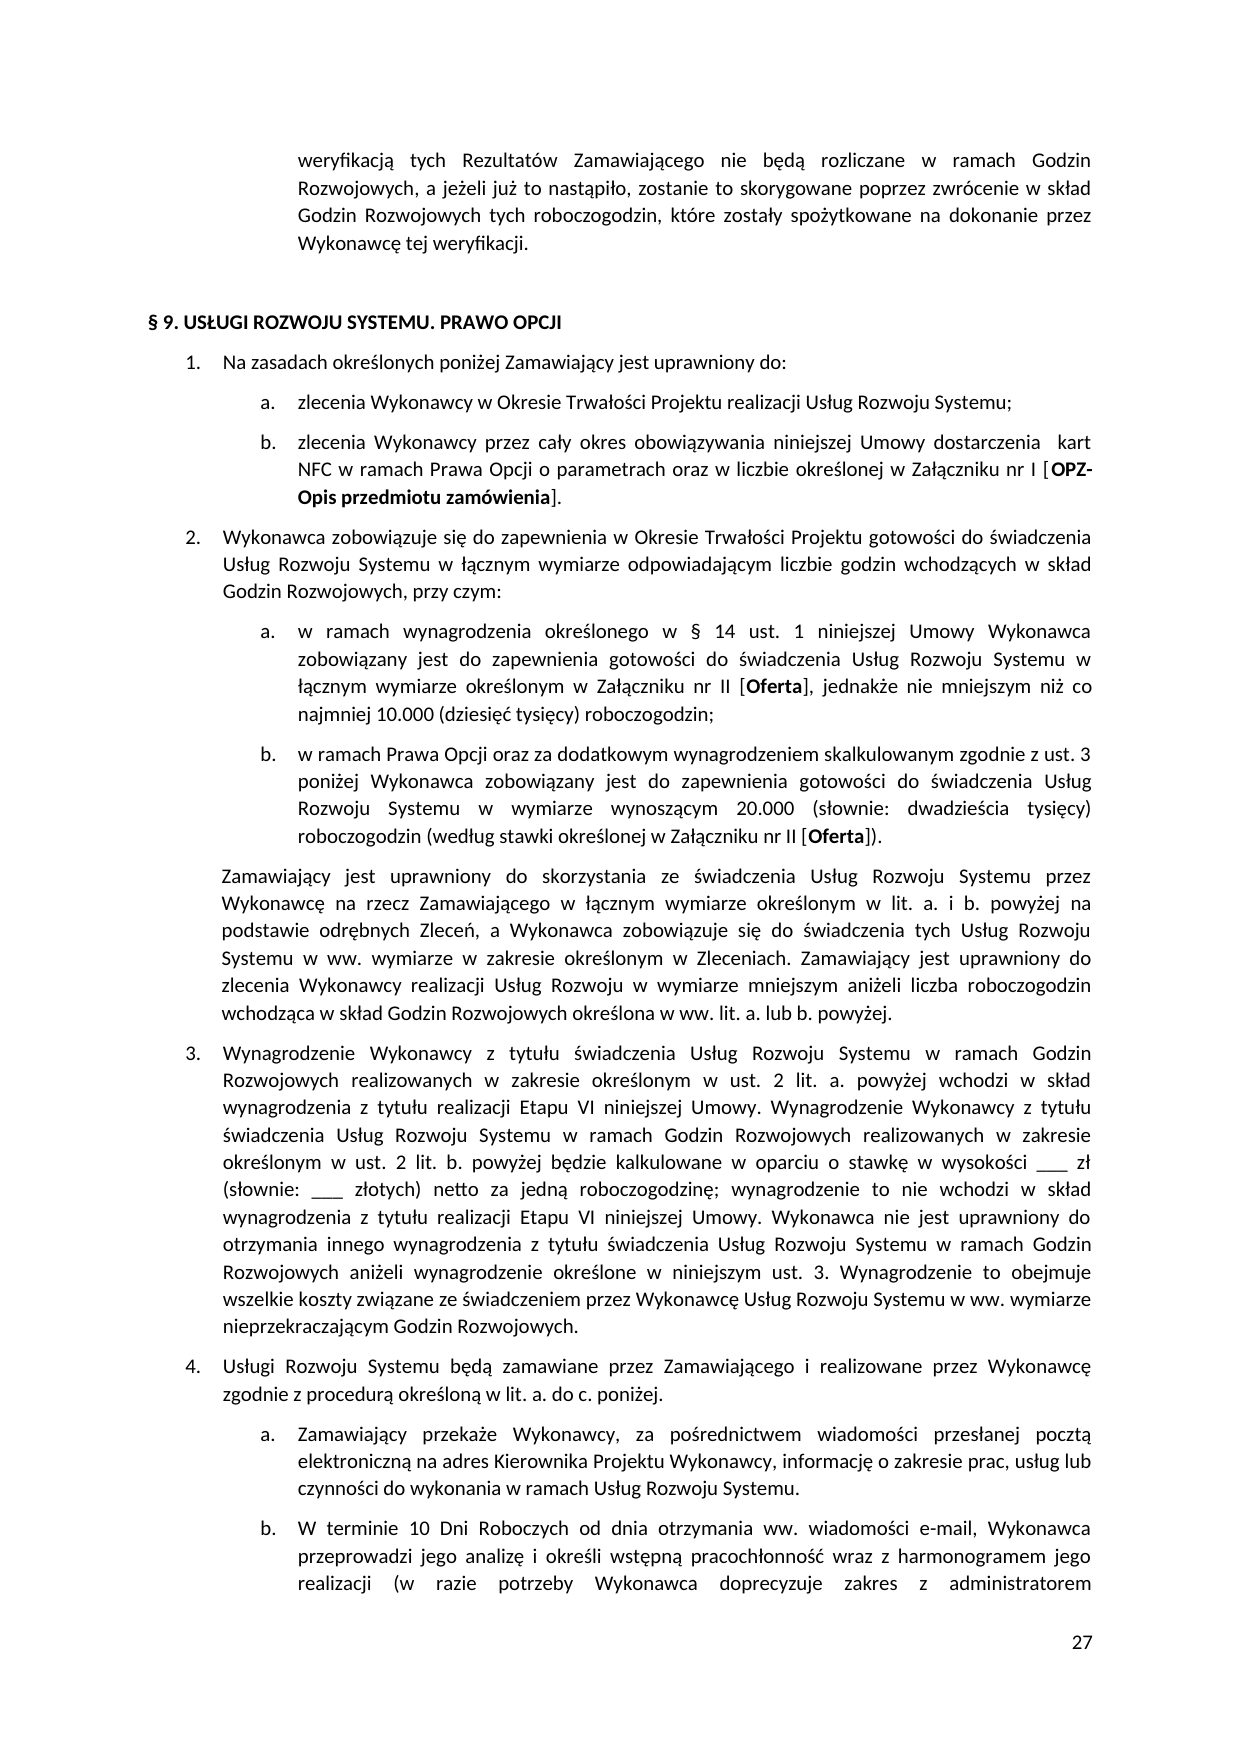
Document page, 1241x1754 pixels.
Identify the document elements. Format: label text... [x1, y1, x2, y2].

list Zamawiający przekaże Wykonawcy, za pośrednictwem wiadomości przesłanej pocztą elektroniczną na adres Kierownika Projektu Wykonawcy, informację o zakresie prac, usług lub czynności do wykonania w ramach Usług Rozwoju Systemu. [260, 1421, 1093, 1501]
list w ramach wynagrodzenia określonego w § 14 ust. 1 niniejszej Umowy Wykonawca zobowiązany jest do zapewnienia gotowości do świadczenia Usług Rozwoju Systemu w łącznym wymiarze określonym w Załączniku nr II [Oferta], jednakże nie mniejszym niż co najmniej 10.000 (dziesięć tysięcy) roboczogodzin; [260, 619, 1093, 726]
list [260, 1516, 1093, 1596]
list Wynagrodzenie Wykonawcy z tytułu świadczenia Usług Rozwoju Systemu w ramach Godzin Rozwojowych realizowanych w zakresie określonym w ust. 2 lit. a. powyżej wchodzi w skład wynagrodzenia z tytułu realizacji Etapu VI niniejszej Umowy. Wynagrodzenie Wykonawcy z tytułu świadczenia Usług Rozwoju Systemu w ramach Godzin Rozwojowych realizowanych w zakresie określonym w ust. 2 lit. b. powyżej będzie kalkulowane w oparciu o stawkę w wysokości ___ zł (słownie: ___ złotych) netto za jedną roboczogodzinę; wynagrodzenie to nie wchodzi w skład wynagrodzenia z tytułu realizacji Etapu VI niniejszej Umowy. Wykonawca nie jest uprawniony do otrzymania innego wynagrodzenia z tytułu świadczenia Usług Rozwoju Systemu w ramach Godzin Rozwojowych aniżeli wynagrodzenie określone w niniejszym ust. 3. Wynagrodzenie to obejmuje wszelkie koszty związane ze świadczeniem przez Wykonawcę Usług Rozwoju Systemu w ww. wymiarze nieprzekraczającym Godzin Rozwojowych. [185, 1040, 1093, 1339]
list Wykonawca zobowiązuje się do zapewnienia w Okresie Trwałości Projektu gotowości do świadczenia Usług Rozwoju Systemu w łącznym wymiarze odpowiadającym liczbie godzin wchodzących w skład Godzin Rozwojowych, przy czym: [185, 524, 1093, 604]
list zlecenia Wykonawcy przez cały okres obowiązywania niniejszej Umowy dostarczenia kart NFC w ramach Prawa Opcji o parametrach oraz w liczbie określonej w Załączniku nr I [OPZ-Opis przedmiotu zamówienia]. [260, 429, 1093, 509]
text Zamawiający jest uprawniony do skorzystania ze świadczenia Usług Rozwoju Systemu przez Wykonawcę na rzecz Zamawiającego w łącznym wymiarze określonym w lit. a. i b. powyżej na podstawie odrębnych Zleceń, a Wykonawca zobowiązuje się do świadczenia tych Usług Rozwoju Systemu w ww. wymiarze w zakresie określonym w Zleceniach. Zamawiający jest uprawniony do zlecenia Wykonawcy realizacji Usług Rozwoju w wymiarze mniejszym aniżeli liczba roboczogodzin wchodząca w skład Godzin Rozwojowych określona w ww. lit. a. lub b. powyżej. [221, 863, 1093, 1025]
list Na zasadach określonych poniżej Zamawiający jest uprawniony do: [185, 349, 1093, 375]
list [260, 148, 1093, 255]
list w ramach Prawa Opcji oraz za dodatkowym wynagrodzeniem skalkulowanym zgodnie z ust. 3 poniżej Wykonawca zobowiązany jest do zapewnienia gotowości do świadczenia Usług Rozwoju Systemu w wymiarze wynoszącym 20.000 (słownie: dwadzieścia tysięcy) roboczogodzin (według stawki określonej w Załączniku nr II [Oferta]). [260, 741, 1093, 848]
list Usługi Rozwoju Systemu będą zamawiane przez Zamawiającego i realizowane przez Wykonawcę zgodnie z procedurą określoną w lit. a. do c. poniżej. [185, 1353, 1093, 1406]
text § 9. USŁUGI ROZWOJU SYSTEMU. PRAWO OPCJI [148, 309, 1093, 335]
list zlecenia Wykonawcy w Okresie Trwałości Projektu realizacji Usług Rozwoju Systemu; [260, 389, 1093, 415]
